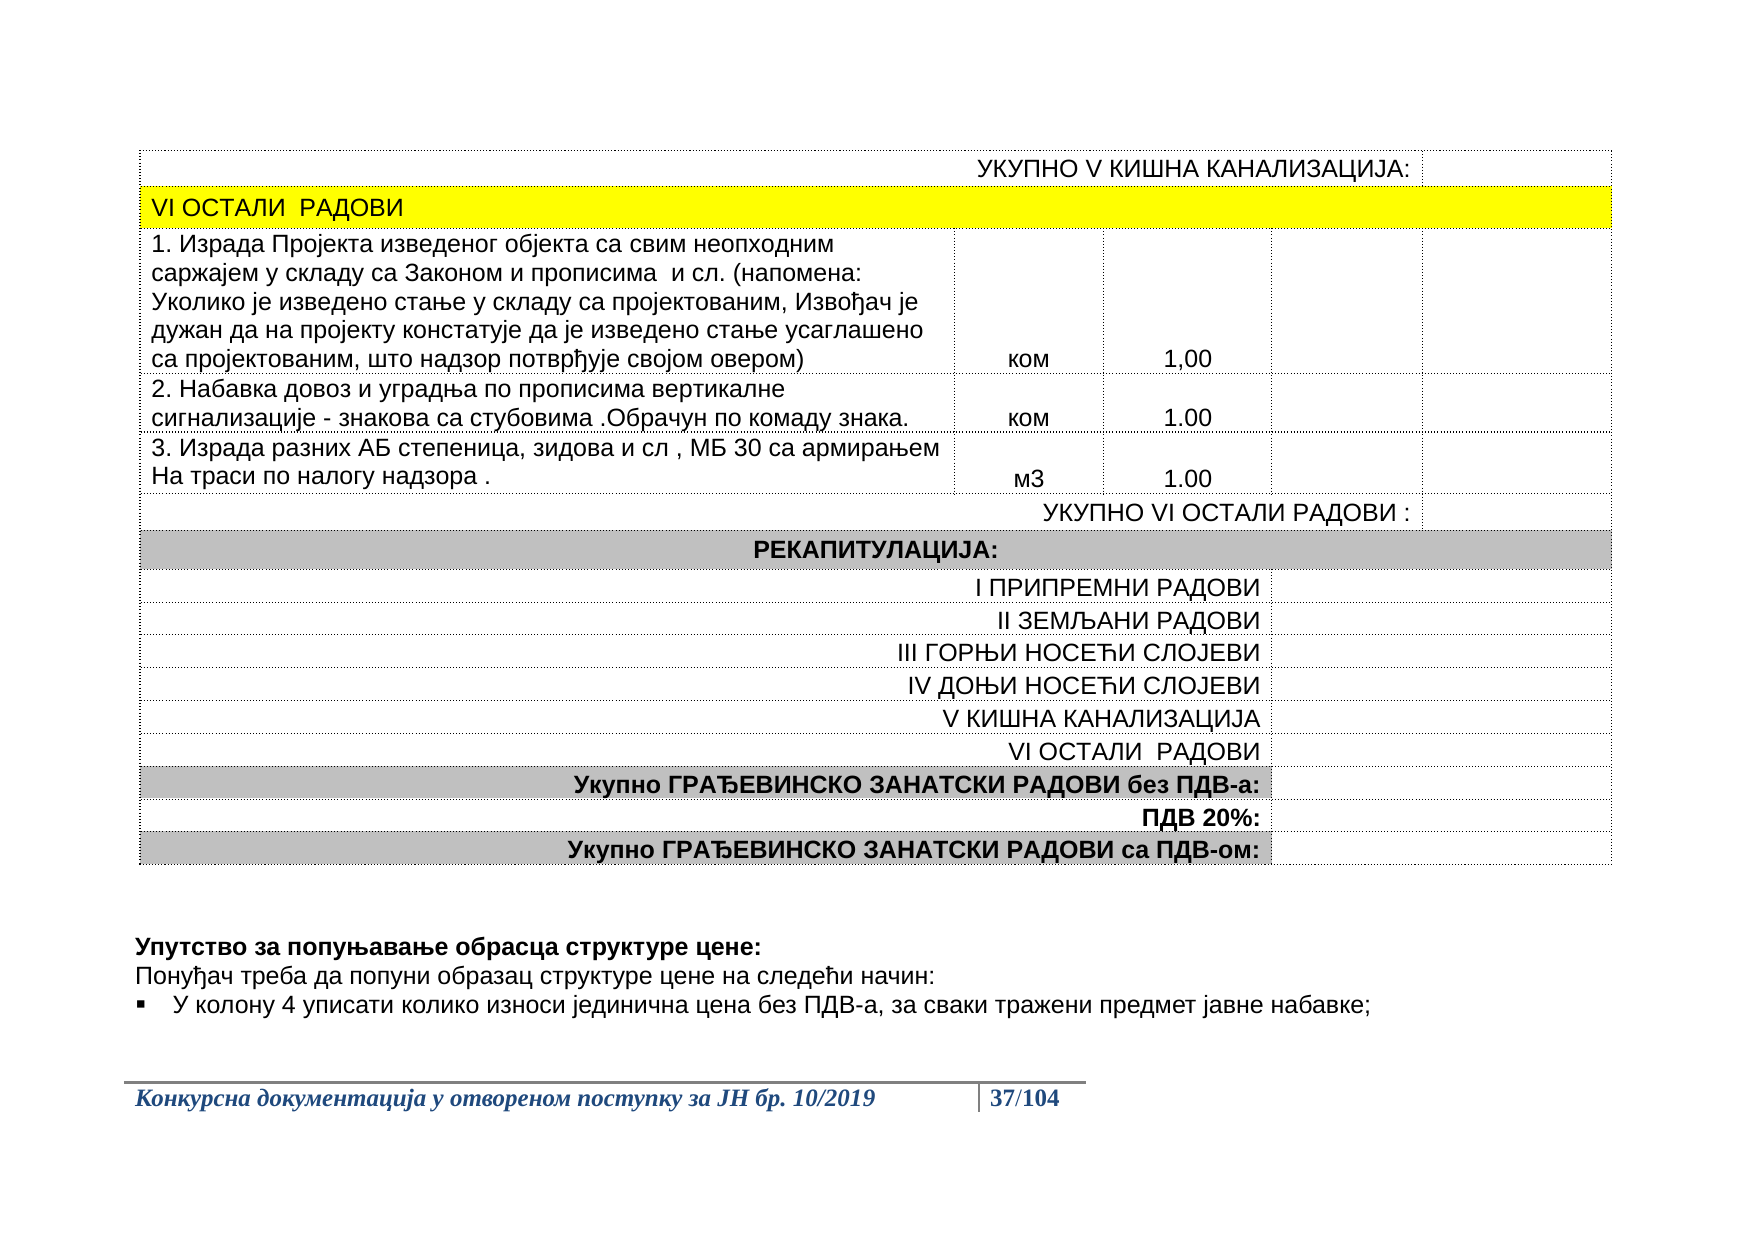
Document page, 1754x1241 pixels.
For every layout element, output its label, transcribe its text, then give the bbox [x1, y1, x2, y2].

table_cell [1272, 569, 1612, 602]
table_cell 1.00 [1103, 373, 1272, 431]
table_cell УКУПНО V КИШНА КАНАЛИЗАЦИЈА: [140, 150, 1422, 186]
table_cell РЕКАПИТУЛАЦИЈА: [140, 530, 1612, 569]
table_cell м3 [954, 431, 1103, 493]
table_cell УКУПНО VI ОСТАЛИ РАДОВИ : [140, 493, 1422, 530]
table_cell [1422, 431, 1612, 493]
table_cell [1272, 799, 1612, 831]
table_cell VI ОСТАЛИ РАДОВИ [140, 733, 1272, 766]
table_cell I ПРИПРЕМНИ РАДОВИ [140, 569, 1272, 602]
table_cell [1272, 373, 1422, 431]
table_cell [1272, 431, 1422, 493]
text Упутство за попуњавање обрасца структуре цене: [135, 932, 1619, 961]
table_cell Укупно ГРАЂЕВИНСКО ЗАНАТСКИ РАДОВИ са ПДВ-ом: [140, 831, 1272, 864]
table_cell 1. Израда Пројекта изведеног објекта са свим неопходним саржајем у складу са Законом и прописима и сл. (напомена: Уколико је изведено стање у складу са пројектованим, Извођач је дужан да на пројекту констатује да је изведено стање усаглашено са пројектованим, што надзор потврђује својом овером) [140, 228, 954, 373]
table_cell [1422, 150, 1612, 186]
table_cell ПДВ 20%: [140, 799, 1272, 831]
table_cell 1,00 [1103, 228, 1272, 373]
table_cell [1272, 700, 1612, 733]
table_cell VI ОСТАЛИ РАДОВИ [140, 186, 1612, 228]
list У колону 4 уписати колико износи јединична цена без ПДВ-а, за сваки тражени предмет јавне набавке; [135, 990, 1619, 1018]
table_cell [1272, 228, 1422, 373]
table_cell [1422, 373, 1612, 431]
table_cell 1.00 [1103, 431, 1272, 493]
table_cell [1422, 493, 1612, 530]
table_cell 3. Израда разних АБ степеница, зидова и сл , МБ 30 са армирањем На траси по налогу надзора . [140, 431, 954, 493]
table_cell III ГОРЊИ НОСЕЋИ СЛОЈЕВИ [140, 634, 1272, 667]
table_cell [1272, 634, 1612, 667]
table_cell V КИШНА КАНАЛИЗАЦИЈА [140, 700, 1272, 733]
table_cell 2. Набавка довоз и уградња по прописима вертикалне сигнализације - знакова са стубовима .Обрачун по комаду знака. [140, 373, 954, 431]
table_cell [1272, 667, 1612, 700]
table_cell [1272, 733, 1612, 766]
table_cell [1272, 766, 1612, 798]
table_cell ком [954, 228, 1103, 373]
table_cell [1272, 831, 1612, 864]
table_cell IV ДОЊИ НОСЕЋИ СЛОЈЕВИ [140, 667, 1272, 700]
table_cell [1272, 602, 1612, 634]
table_cell ком [954, 373, 1103, 431]
table_cell II ЗЕМЉАНИ РАДОВИ [140, 602, 1272, 634]
text Понуђач треба да попуни образац структуре цене на следећи начин: [135, 961, 1619, 990]
table_cell Укупно ГРАЂЕВИНСКО ЗАНАТСКИ РАДОВИ без ПДВ-а: [140, 766, 1272, 798]
table_cell [1422, 228, 1612, 373]
